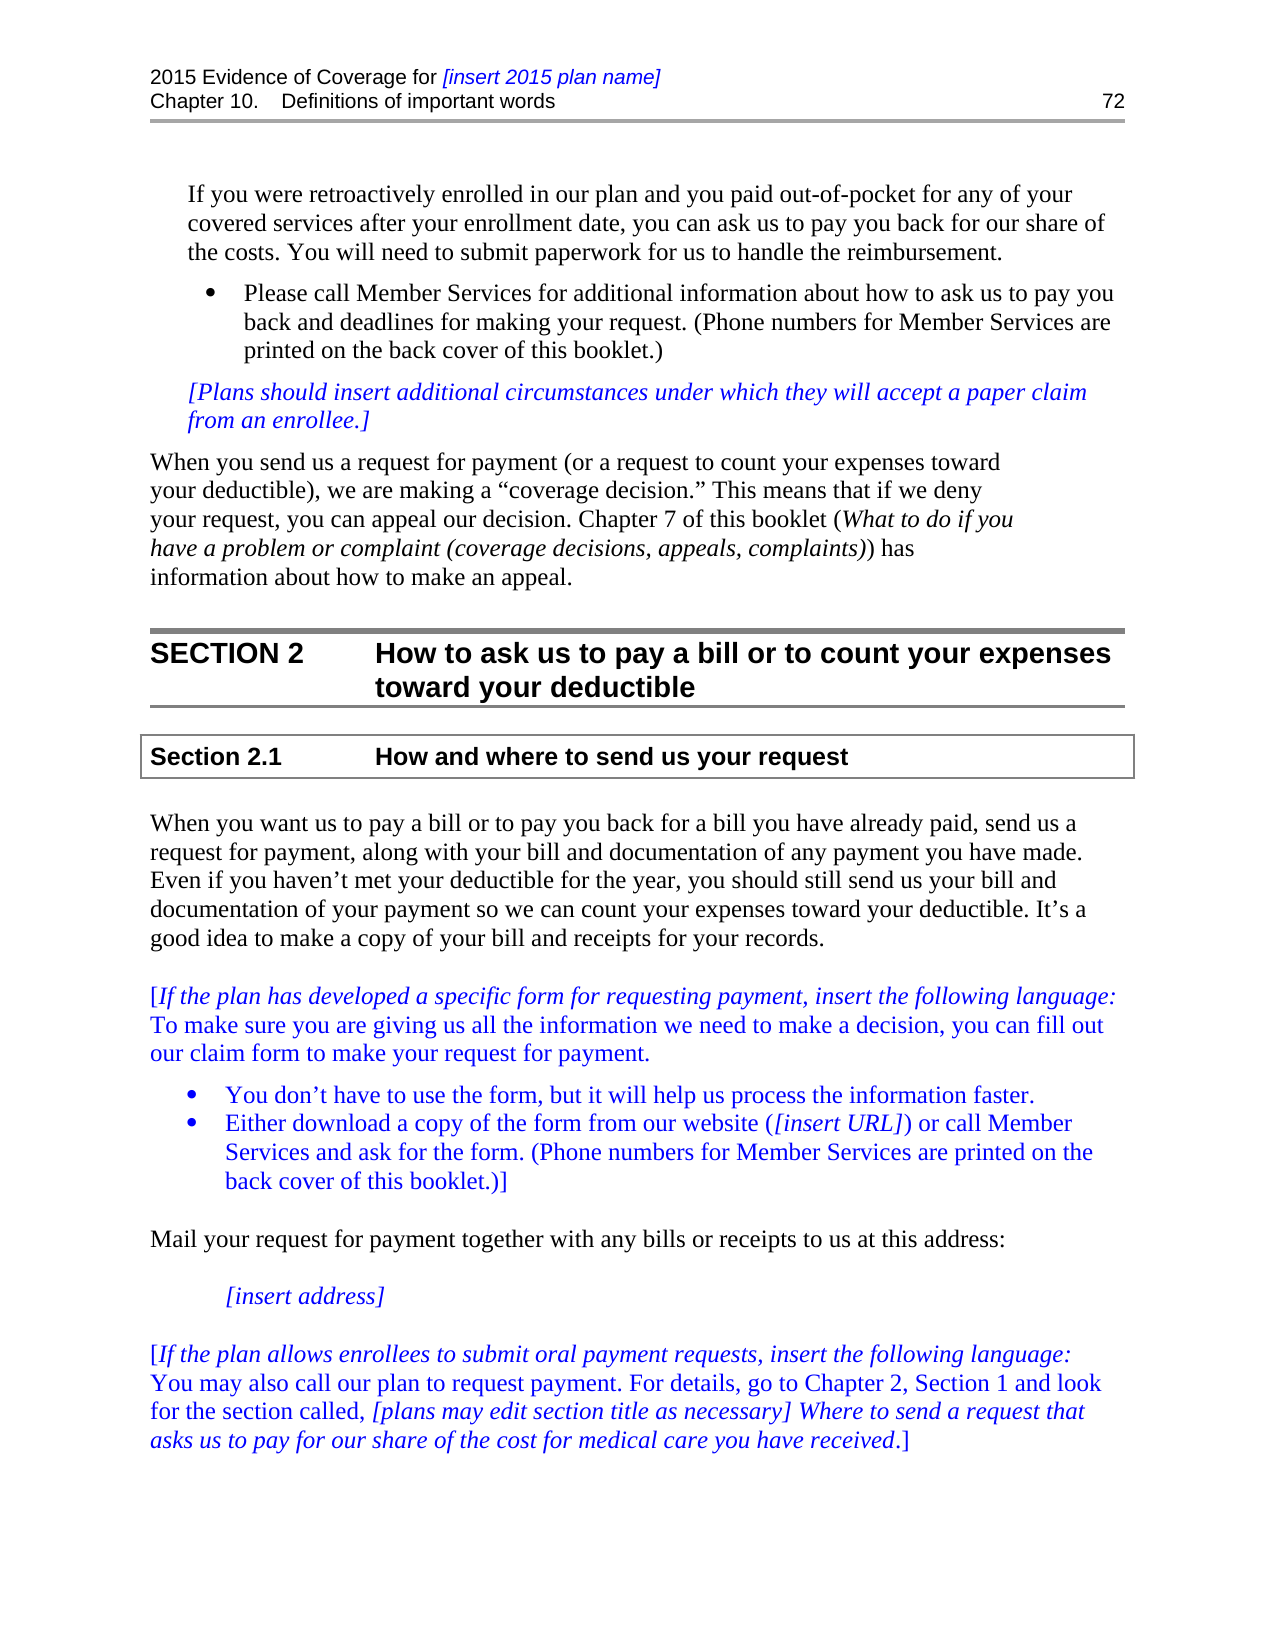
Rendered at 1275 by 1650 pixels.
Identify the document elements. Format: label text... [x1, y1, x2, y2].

text Mail your request for payment together with any bills or receipts to us at this address: [150, 1224, 1125, 1281]
list Either download a copy of the form from our website ([insert URL]) or call Member Services and ask for the form. (Phone numbers for Member Services are printed on the back cover of this booklet.)] [187, 1108, 1125, 1195]
text [If the plan allows enrollees to submit oral payment requests, insert the following language: [150, 1339, 1125, 1368]
text [If the plan has developed a specific form for requesting payment, insert the following language: To make sure you are giving us all the information we need to make a decision, you can fill out our claim form to make your request for payment. [150, 981, 1125, 1067]
text You may also call our plan to request payment. For details, go to Chapter 2, Section 1 and look for the section called, [plans may edit section title as necessary] Where to send a request that asks us to pay for our share of the cost for medical care you have received.] [150, 1368, 1125, 1454]
text If you were retroactively enrolled in our plan and you paid out-of-pocket for any of your covered services after your enrollment date, you can ask us to pay you back for our share of the costs. You will need to submit paperwork for us to handle the reimbursement. [187, 179, 1125, 265]
text When you send us a request for payment (or a request to count your expenses toward your deductible), we are making a “coverage decision.” This means that if we deny your request, you can appeal our decision. Chapter 7 of this booklet (What to do if you have a problem or complaint (coverage decisions, appeals, complaints)) has information about how to make an appeal. [150, 447, 1022, 590]
text [insert address] [225, 1281, 1125, 1310]
list You don’t have to use the form, but it will help us process the information faster. [187, 1080, 1125, 1108]
text When you want us to pay a bill or to pay you back for a bill you have already paid, send us a request for payment, along with your bill and documentation of any payment you have made. Even if you haven’t met your deductible for the year, you should still send us your bill and documentation of your payment so we can count your expenses toward your deductible. It’s a good idea to make a copy of your bill and receipts for your records. [150, 808, 1125, 952]
text [Plans should insert additional circumstances under which they will accept a paper claim from an enrollee.] [187, 377, 1125, 434]
subtitle SECTION 2 How to ask us to pay a bill or to count your expenses toward your deductible [150, 634, 1125, 705]
subtitle Section 2.1 How and where to send us your request [142, 736, 1133, 777]
list Please call Member Services for additional information about how to ask us to pay you back and deadlines for making your request. (Phone numbers for Member Services are printed on the back cover of this booklet.) [206, 278, 1125, 364]
